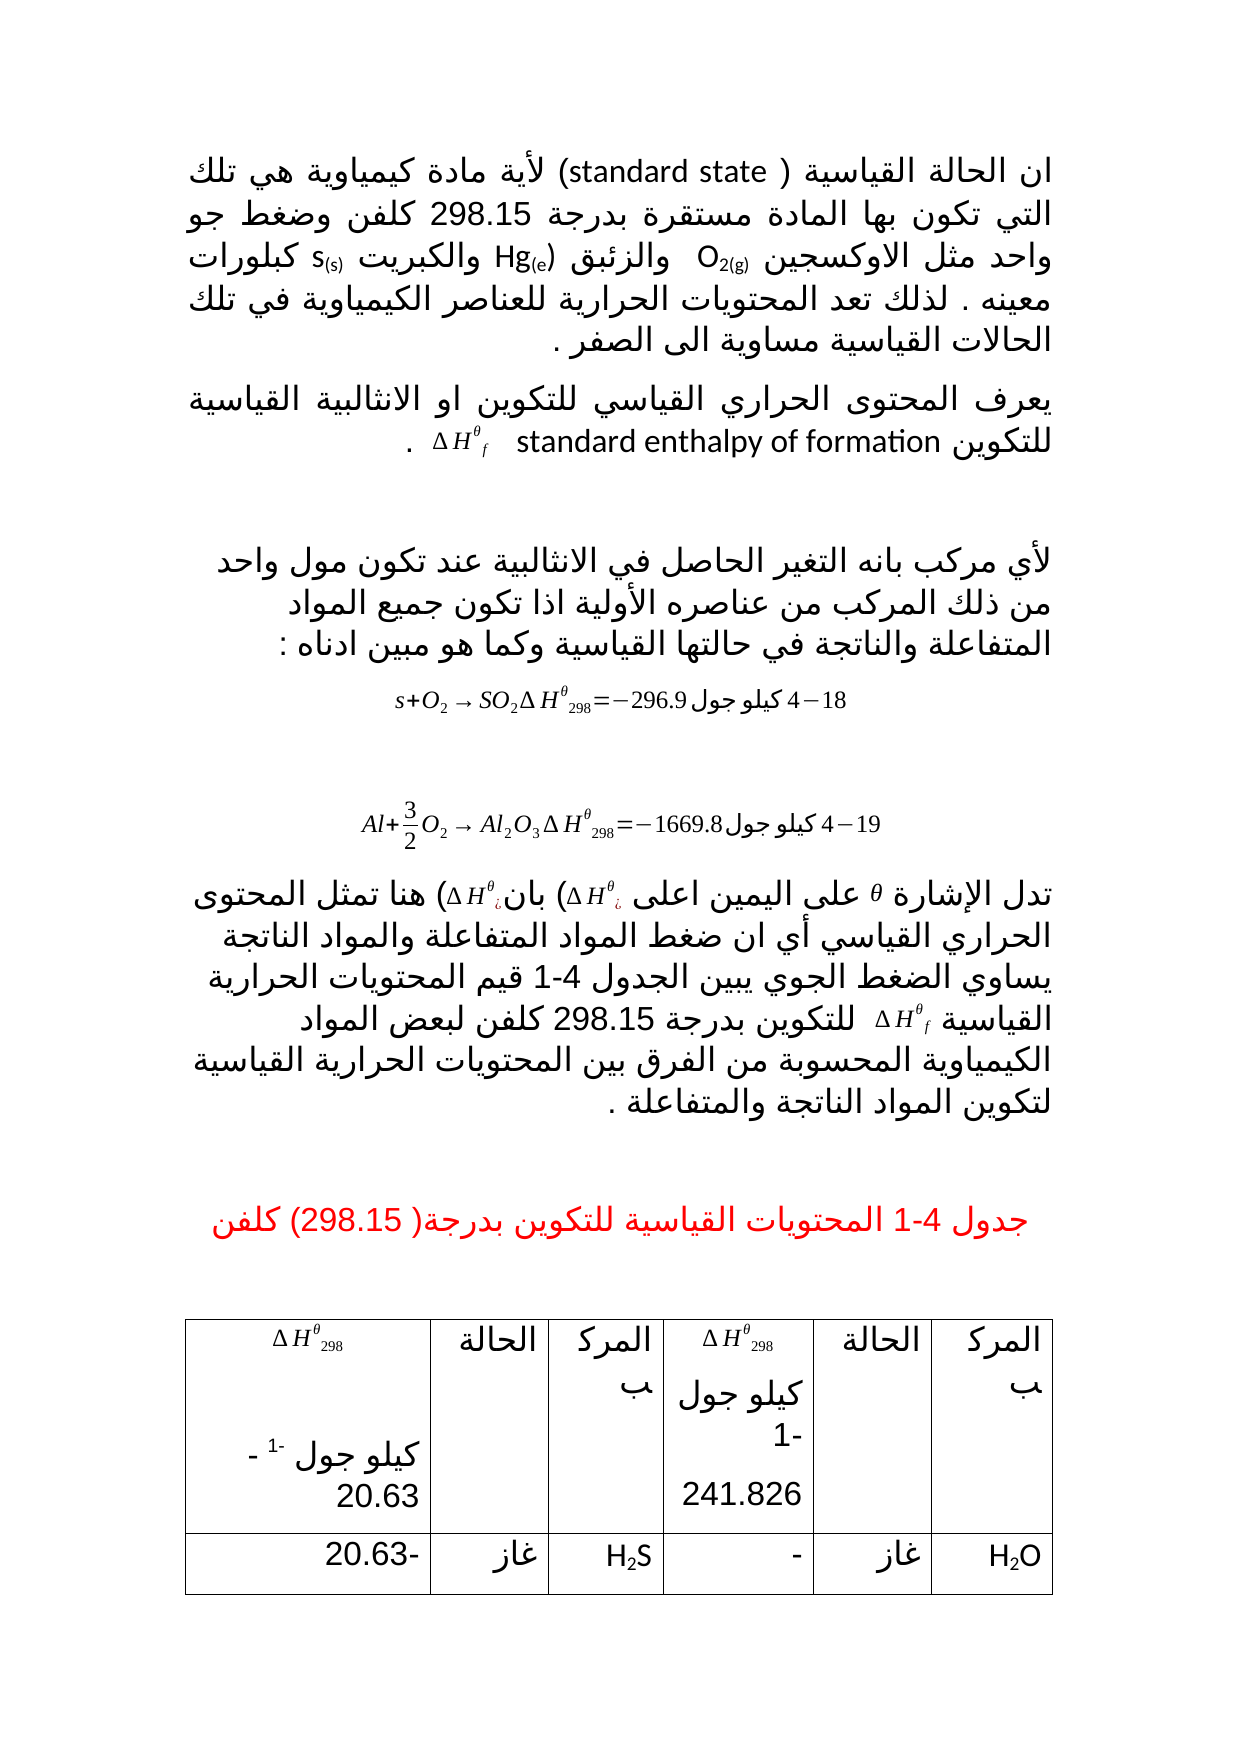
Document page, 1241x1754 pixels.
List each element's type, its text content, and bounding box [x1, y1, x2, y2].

table_cell غاز [814, 1534, 931, 1594]
text تدل الإشارة على اليمين اعلى ) بان) هنا تمثل المحتوى الحراري القياسي أي ان ضغط المواد المتفاعلة والمواد الناتجة يساوي الضغط الجوي يبين الجدول 4-1 قيم المحتويات الحرارية القياسية للتكوين بدرجة 298.15 كلفن لبعض المواد الكيمياوية المحسوبة من الفرق بين المحتويات الحرارية القياسية لتكوين المواد الناتجة والمتفاعلة . [187, 874, 1053, 1120]
text ان الحالة القياسية ( standard state) لأية مادة كيمياوية هي تلك التي تكون بها المادة مستقرة بدرجة 298.15 كلفن وضغط جو واحد مثل الاوكسجين O2(g) والزئبق Hg(e) والكبريت s(s) كبلورات معينه . لذلك تعد المحتويات الحرارية للعناصر الكيمياوية في تلك الحالات القياسية مساوية الى الصفر . [187, 150, 1053, 359]
table_header المركب [932, 1320, 1052, 1533]
table_cell -20.63 [186, 1534, 430, 1594]
text لأي مركب بانه التغير الحاصل في الانثالبية عند تكون مول واحد من ذلك المركب من عناصره الأولية اذا تكون جميع المواد المتفاعلة والناتجة في حالتها القياسية وكما هو مبين ادناه : [187, 541, 1053, 663]
table_cell H2O [932, 1534, 1052, 1594]
table_cell -241.826 [664, 1534, 813, 1594]
table_cell غاز [431, 1534, 548, 1594]
table_header الحالة [814, 1320, 931, 1533]
text يعرف المحتوى الحراري القياسي للتكوين او الانثالبية القياسية للتكوين standard enthalpy of formation . [187, 378, 1053, 461]
table_header الحالة [431, 1320, 548, 1533]
table_header كيلو جول -1 241.826 [664, 1320, 813, 1533]
table_header كيلو جول -1 -20.63 [186, 1320, 430, 1533]
table_header المركب [549, 1320, 663, 1533]
text جدول 4-1 المحتويات القياسية للتكوين بدرجة( 298.15) كلفن [187, 1201, 1053, 1239]
table_cell H2S [549, 1534, 663, 1594]
